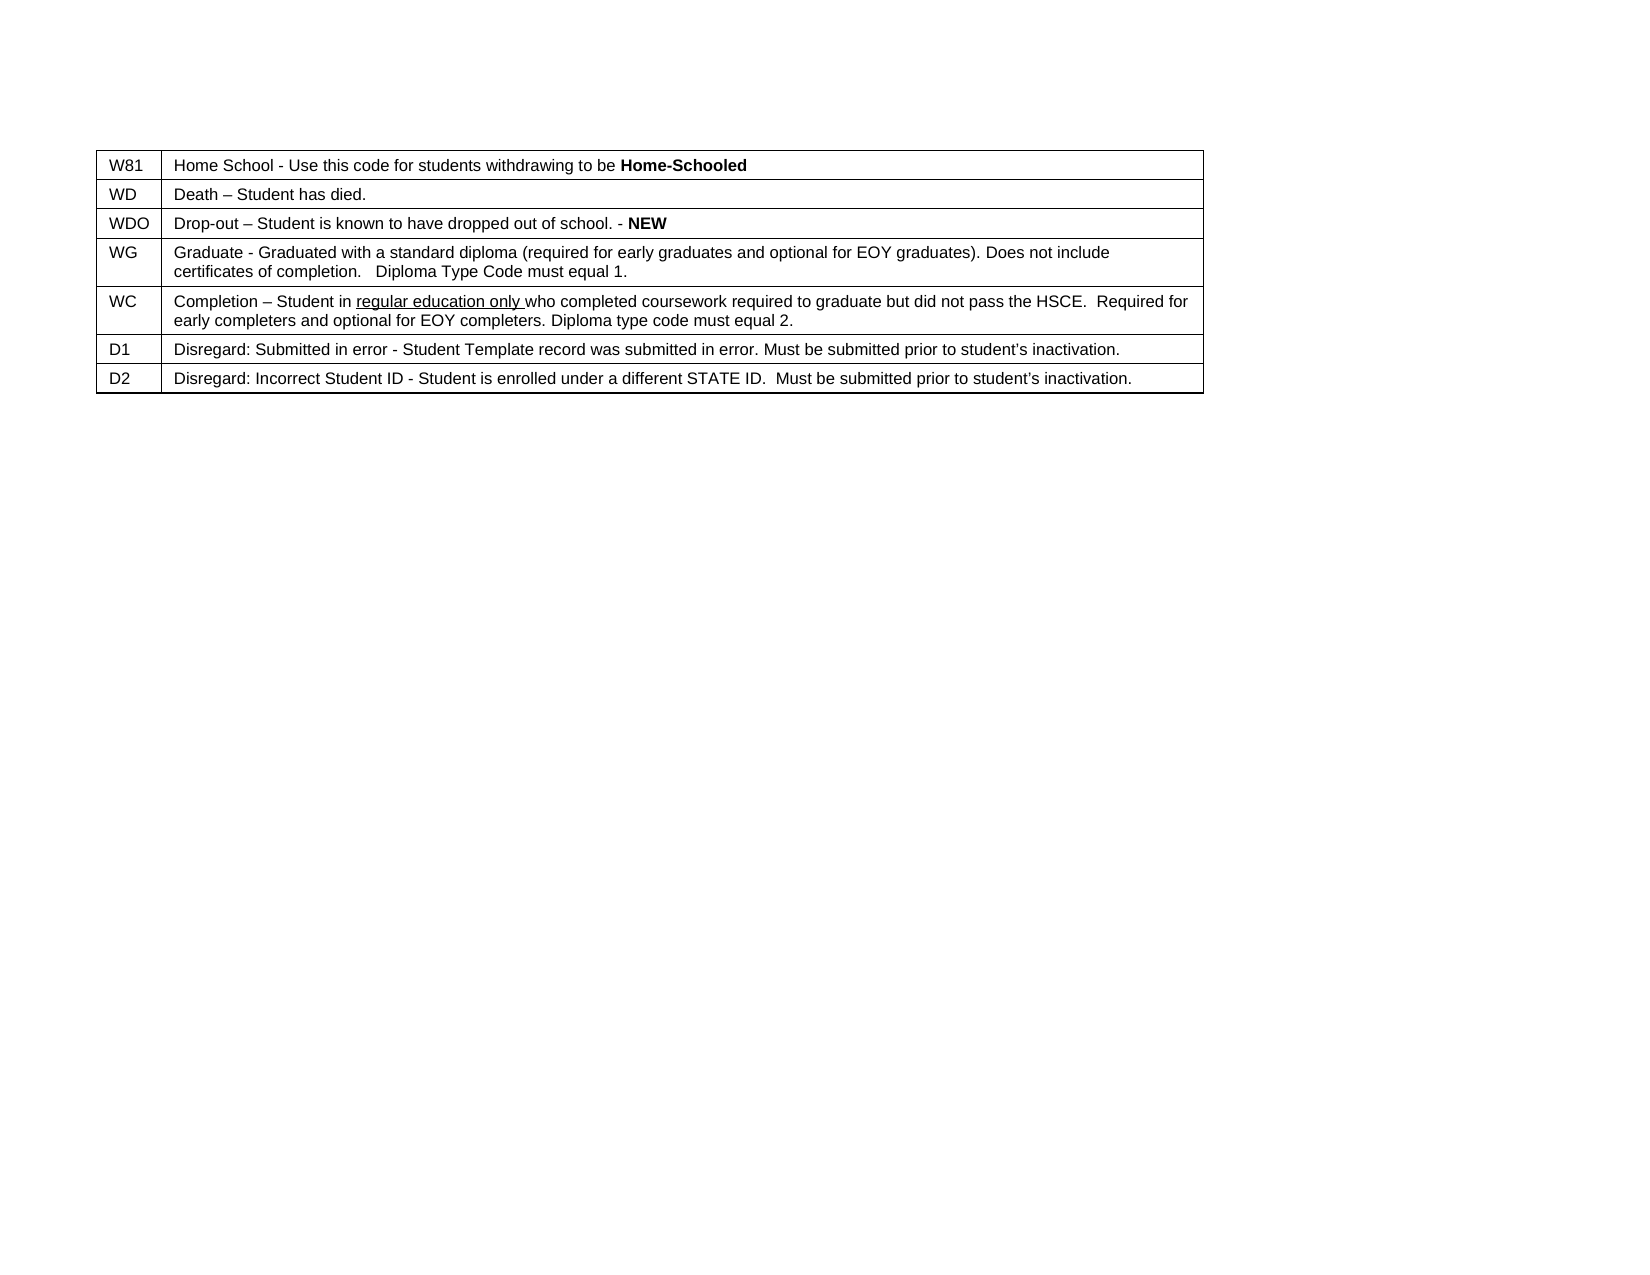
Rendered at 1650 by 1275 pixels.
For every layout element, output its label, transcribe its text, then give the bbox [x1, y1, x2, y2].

table_cell WD [97, 180, 161, 208]
table_cell Death – Student has died. [162, 180, 1203, 208]
table_cell Disregard: Incorrect Student ID - Student is enrolled under a different STATE ID. Must be submitted prior to student’s inactivation. [162, 364, 1203, 392]
table_cell Completion – Student in regular education only who completed coursework required to graduate but did not pass the HSCE. Required for early completers and optional for EOY completers. Diploma type code must equal 2. [162, 287, 1203, 334]
table_cell W81 [97, 151, 161, 179]
table_cell WC [97, 287, 161, 334]
table_cell Drop-out – Student is known to have dropped out of school. - NEW [162, 209, 1203, 237]
table_cell WDO [97, 209, 161, 237]
table_cell D1 [97, 335, 161, 363]
table_cell Home School - Use this code for students withdrawing to be Home-Schooled [162, 151, 1203, 179]
table_cell D2 [97, 364, 161, 392]
table_cell Disregard: Submitted in error - Student Template record was submitted in error. Must be submitted prior to student’s inactivation. [162, 335, 1203, 363]
table_cell WG [97, 239, 161, 286]
table_cell Graduate - Graduated with a standard diploma (required for early graduates and optional for EOY graduates). Does not include certificates of completion. Diploma Type Code must equal 1. [162, 239, 1203, 286]
